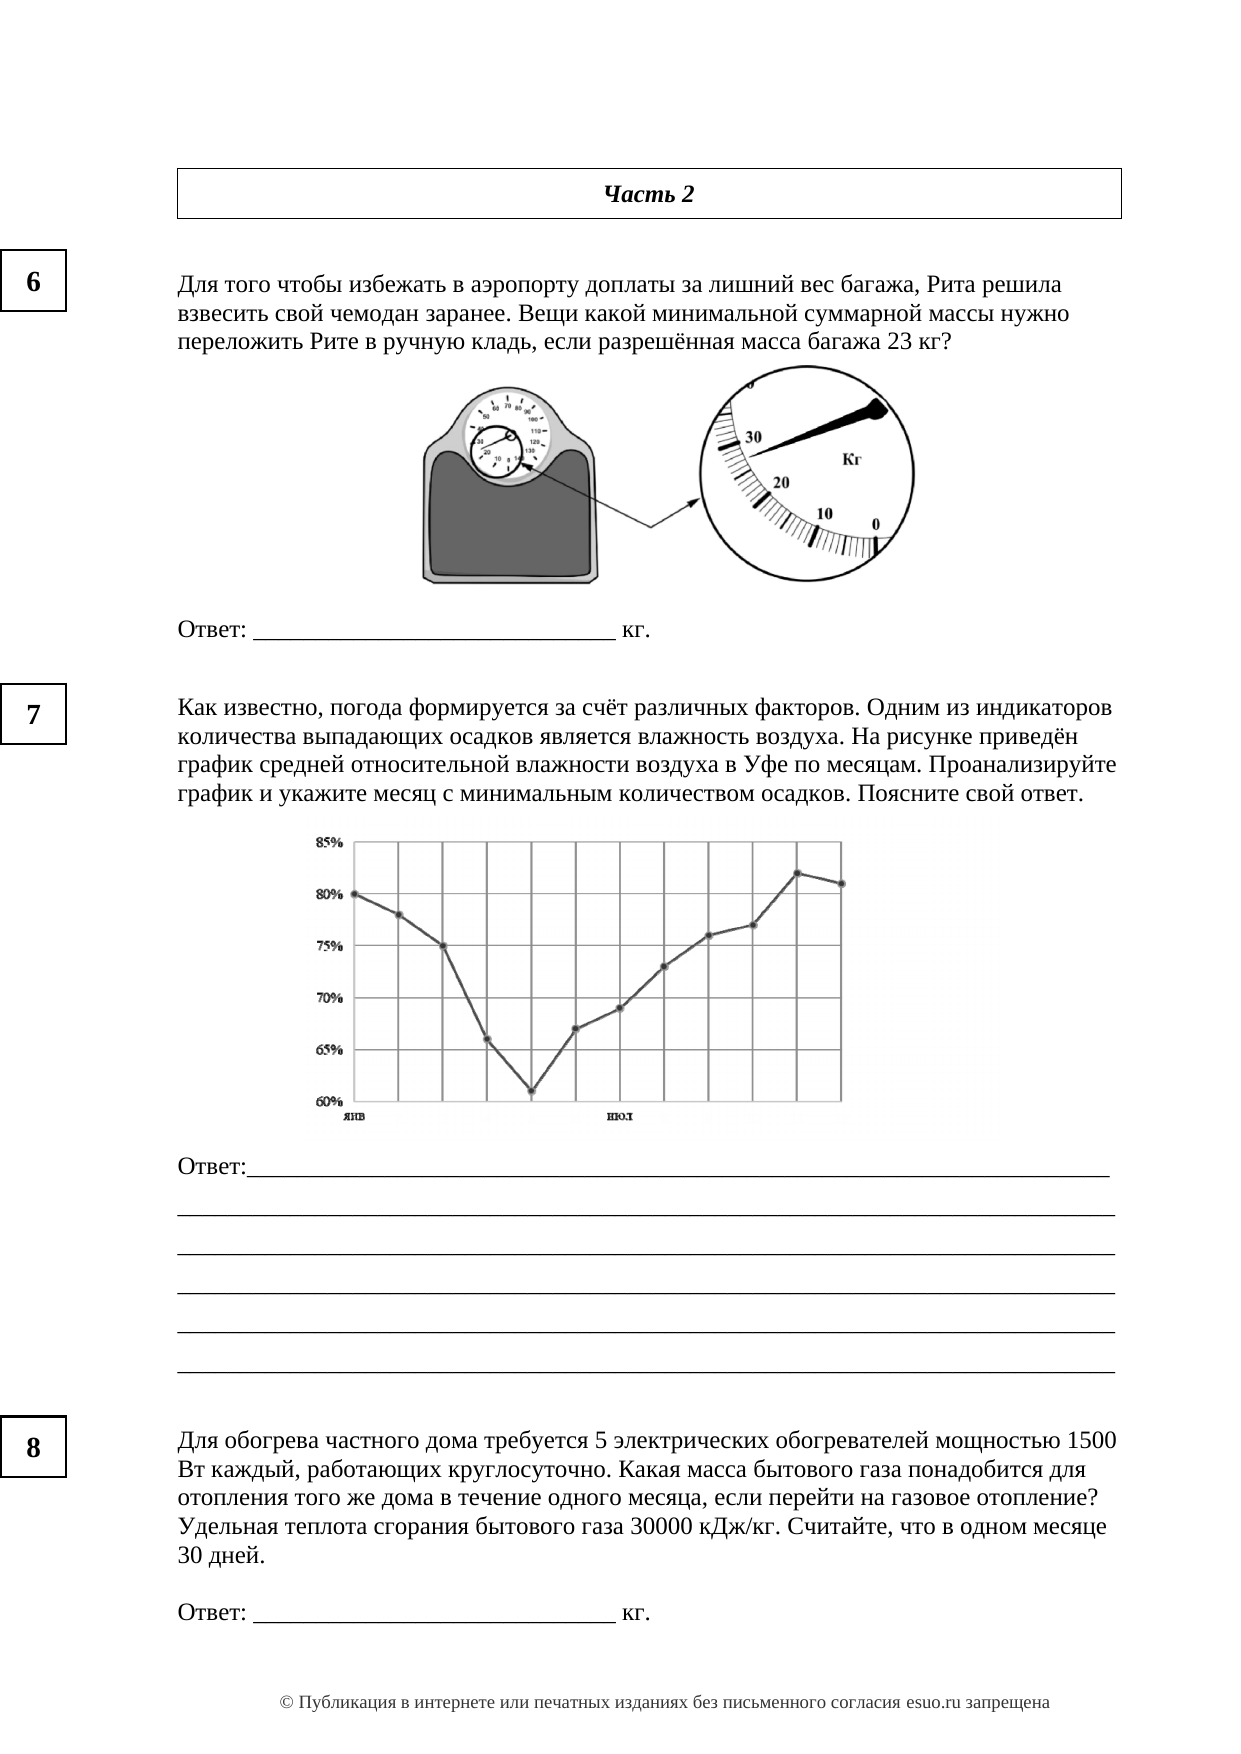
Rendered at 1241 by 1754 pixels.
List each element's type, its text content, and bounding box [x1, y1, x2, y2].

text ___________________________________________________________________________ [177, 1307, 1122, 1336]
text ___________________________________________________________________________ [177, 1347, 1122, 1375]
subtitle 7 [2, 691, 65, 737]
text Ответ: _____________________________ кг. [177, 614, 1122, 642]
text Ответ:_____________________________________________________________________ [177, 1151, 1122, 1179]
subtitle 6 [2, 257, 65, 303]
subtitle 8 [2, 1424, 65, 1470]
text ___________________________________________________________________________ [177, 1229, 1122, 1258]
table_header Часть 2 [178, 169, 1121, 218]
text Для обогрева частного дома требуется 5 электрических обогревателей мощностью 1500 Вт каждый, работающих круглосуточно. Какая масса бытового газа понадобится для отопления того же дома в течение одного месяца, если перейти на газовое отопление? Удельная теплота сгорания бытового газа 30000 кДж/кг. Считайте, что в одном месяце 30 дней. Ответ: _____________________________ кг. [177, 1425, 1122, 1626]
text ___________________________________________________________________________ [177, 1268, 1122, 1297]
text ___________________________________________________________________________ [177, 1190, 1122, 1219]
text Для того чтобы избежать в аэропорту доплаты за лишний вес багажа, Рита решила взвесить свой чемодан заранее. Вещи какой минимальной суммарной массы нужно переложить Рите в ручную кладь, если разрешённая масса багажа 23 кг? [177, 269, 1122, 355]
picture [243, 365, 1056, 604]
text Как известно, погода формируется за счёт различных факторов. Одним из индикаторов количества выпадающих осадков является влажность воздуха. На рисунке приведён график средней относительной влажности воздуха в Уфе по месяцам. Проанализируйте график и укажите месяц с минимальным количеством осадков. Поясните свой ответ. [177, 692, 1122, 807]
picture [299, 817, 1000, 1141]
